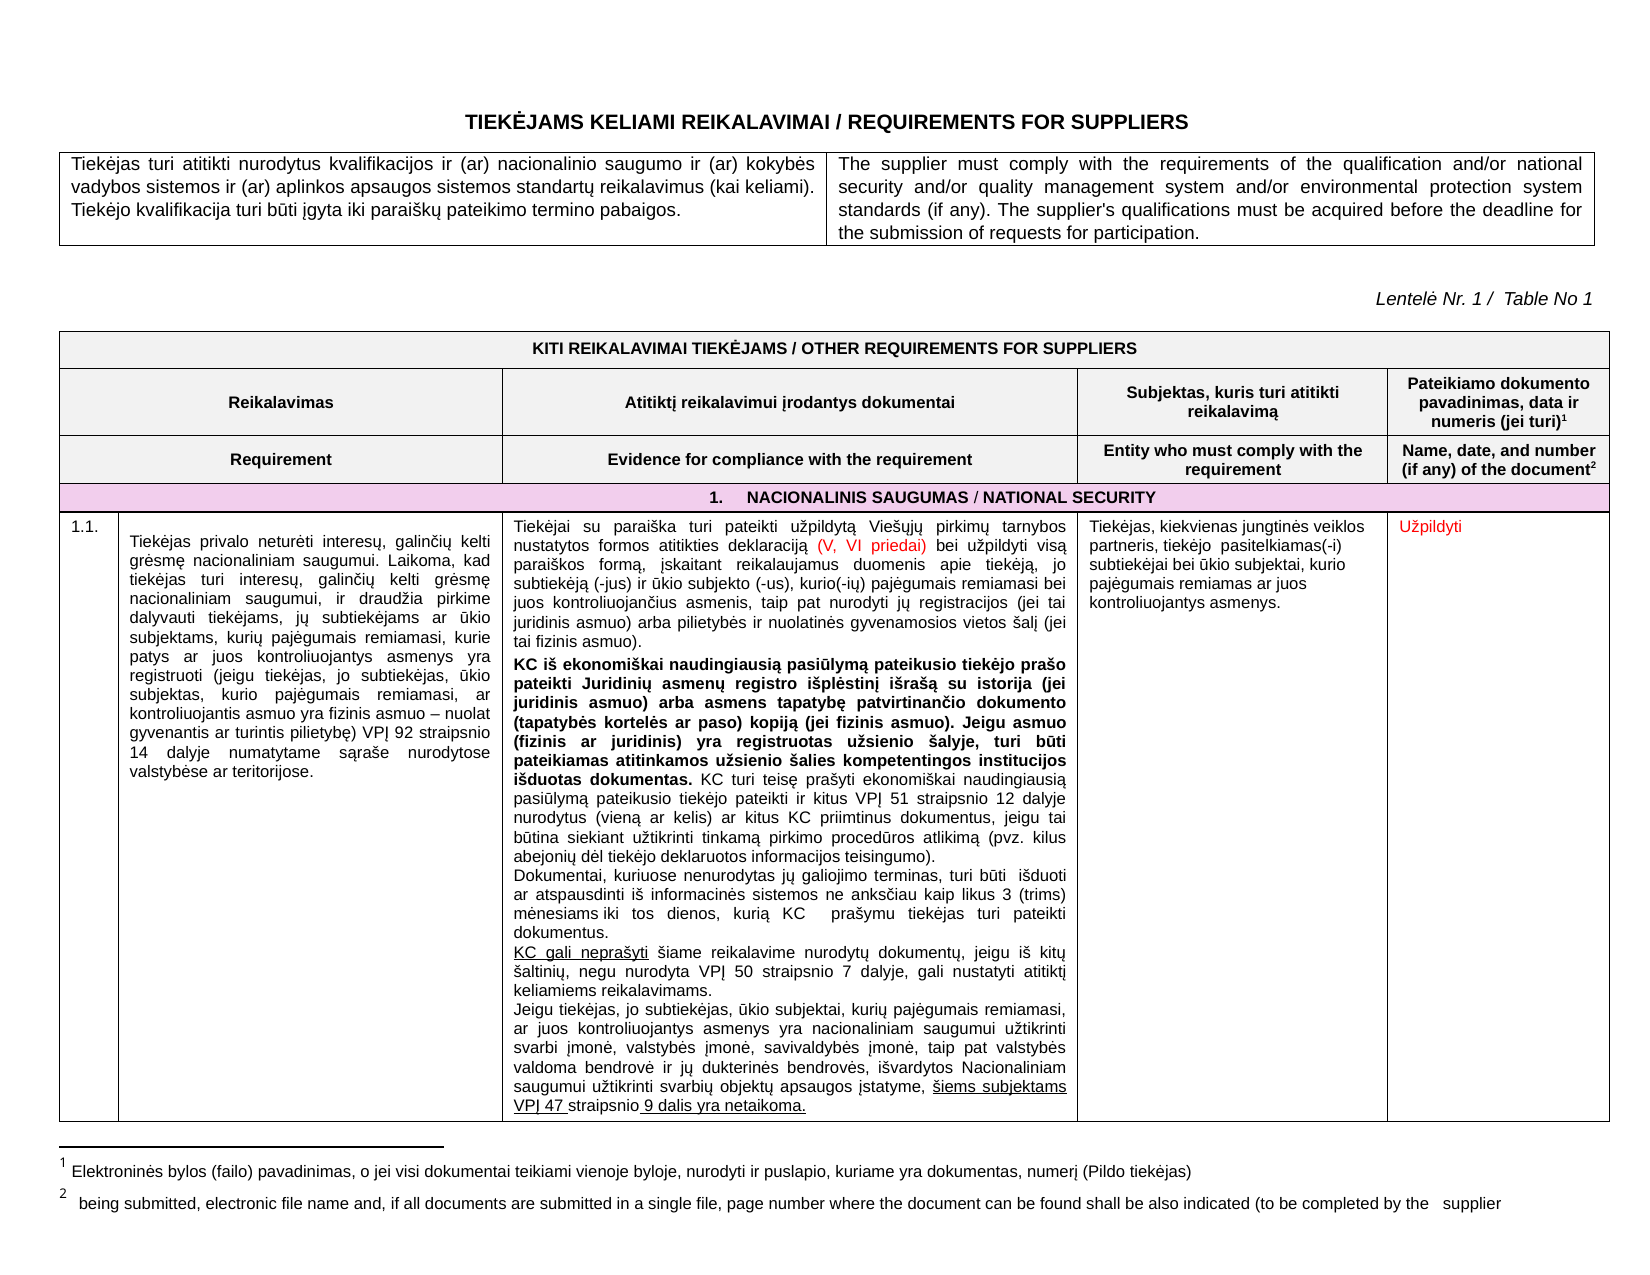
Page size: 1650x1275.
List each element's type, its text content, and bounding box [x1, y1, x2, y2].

table_cell Atitiktį reikalavimui įrodantys dokumentai [503, 369, 1077, 435]
table_header KITI REIKALAVIMAI TIEKĖJAMS / OTHER REQUIREMENTS FOR SUPPLIERS [60, 332, 1609, 368]
text TIEKĖJAMS KELIAMI REIKALAVIMAI / REQUIREMENTS FOR SUPPLIERS [59, 109, 1595, 133]
table_cell Tiekėjai su paraiška turi pateikti užpildytą Viešųjų pirkimų tarnybos nustatytos formos atitikties deklaraciją (V, VI priedai) bei užpildyti visą paraiškos formą, įskaitant reikalaujamus duomenis apie tiekėją, jo subtiekėją (-jus) ir ūkio subjekto (-us), kurio(-ių) pajėgumais remiamasi bei juos kontroliuojančius asmenis, taip pat nurodyti jų registracijos (jei tai juridinis asmuo) arba pilietybės ir nuolatinės gyvenamosios vietos šalį (jei tai fizinis asmuo). KC iš ekonomiškai naudingiausią pasiūlymą pateikusio tiekėjo prašo pateikti Juridinių asmenų registro išplėstinį išrašą su istorija (jei juridinis asmuo) arba asmens tapatybę patvirtinančio dokumento (tapatybės kortelės ar paso) kopiją (jei fizinis asmuo). Jeigu asmuo (fizinis ar juridinis) yra registruotas užsienio šalyje, turi būti pateikiamas atitinkamos užsienio šalies kompetentingos institucijos išduotas dokumentas. KC turi teisę prašyti ekonomiškai naudingiausią pasiūlymą pateikusio tiekėjo pateikti ir kitus VPĮ 51 straipsnio 12 dalyje nurodytus (vieną ar kelis) ar kitus KC priimtinus dokumentus, jeigu tai būtina siekiant užtikrinti tinkamą pirkimo procedūros atlikimą (pvz. kilus abejonių dėl tiekėjo deklaruotos informacijos teisingumo). Dokumentai, kuriuose nenurodytas jų galiojimo terminas, turi būti išduoti ar atspausdinti iš informacinės sistemos ne anksčiau kaip likus 3 (trims) mėnesiams iki tos dienos, kurią KC prašymu tiekėjas turi pateikti dokumentus. KC gali neprašyti šiame reikalavime nurodytų dokumentų, jeigu iš kitų šaltinių, negu nurodyta VPĮ 50 straipsnio 7 dalyje, gali nustatyti atitiktį keliamiems reikalavimams. Jeigu tiekėjas, jo subtiekėjas, ūkio subjektai, kurių pajėgumais remiamasi, ar juos kontroliuojantys asmenys yra nacionaliniam saugumui užtikrinti svarbi įmonė, valstybės įmonė, savivaldybės įmonė, taip pat valstybės valdoma bendrovė ir jų dukterinės bendrovės, išvardytos Nacionaliniam saugumui užtikrinti svarbių objektų apsaugos įstatyme, šiems subjektams VPĮ 47 straipsnio 9 dalis yra netaikoma. [503, 513, 1077, 1121]
text Lentelė Nr. 1 / Table No 1 [59, 288, 1595, 310]
table_cell Tiekėjas privalo neturėti interesų, galinčių kelti grėsmę nacionaliniam saugumui. Laikoma, kad tiekėjas turi interesų, galinčių kelti grėsmę nacionaliniam saugumui, ir draudžia pirkime dalyvauti tiekėjams, jų subtiekėjams ar ūkio subjektams, kurių pajėgumais remiamasi, kurie patys ar juos kontroliuojantys asmenys yra registruoti (jeigu tiekėjas, jo subtiekėjas, ūkio subjektas, kurio pajėgumais remiamasi, ar kontroliuojantis asmuo yra fizinis asmuo – nuolat gyvenantis ar turintis pilietybę) VPĮ 92 straipsnio 14 dalyje numatytame sąraše nurodytose valstybėse ar teritorijose. [119, 513, 502, 1121]
table_cell Name, date, and number (if any) of the document [1388, 436, 1609, 483]
table_cell Evidence for compliance with the requirement [503, 436, 1077, 483]
table_cell Subjektas, kuris turi atitikti reikalavimą [1078, 369, 1387, 435]
table_cell Užpildyti [1388, 513, 1609, 1121]
table_header Tiekėjas turi atitikti nurodytus kvalifikacijos ir (ar) nacionalinio saugumo ir (ar) kokybės vadybos sistemos ir (ar) aplinkos apsaugos sistemos standartų reikalavimus (kai keliami). Tiekėjo kvalifikacija turi būti įgyta iki paraiškų pateikimo termino pabaigos. [60, 153, 826, 244]
table_cell Reikalavimas [60, 369, 502, 435]
table_cell Entity who must comply with the requirement [1078, 436, 1387, 483]
table_cell Requirement [60, 436, 502, 483]
table_cell Tiekėjas, kiekvienas jungtinės veiklos partneris, tiekėjo pasitelkiamas(-i) subtiekėjai bei ūkio subjektai, kurio pajėgumais remiamas ar juos kontroliuojantys asmenys. [1078, 513, 1387, 1121]
table_header The supplier must comply with the requirements of the qualification and/or national security and/or quality management system and/or environmental protection system standards (if any). The supplier's qualifications must be acquired before the deadline for the submission of requests for participation. [827, 153, 1594, 244]
table_cell Pateikiamo dokumento pavadinimas, data ir numeris (jei turi) [1388, 369, 1609, 435]
table_cell NACIONALINIS SAUGUMAS / NATIONAL SECURITY [60, 484, 1609, 511]
table_cell [60, 513, 118, 1121]
